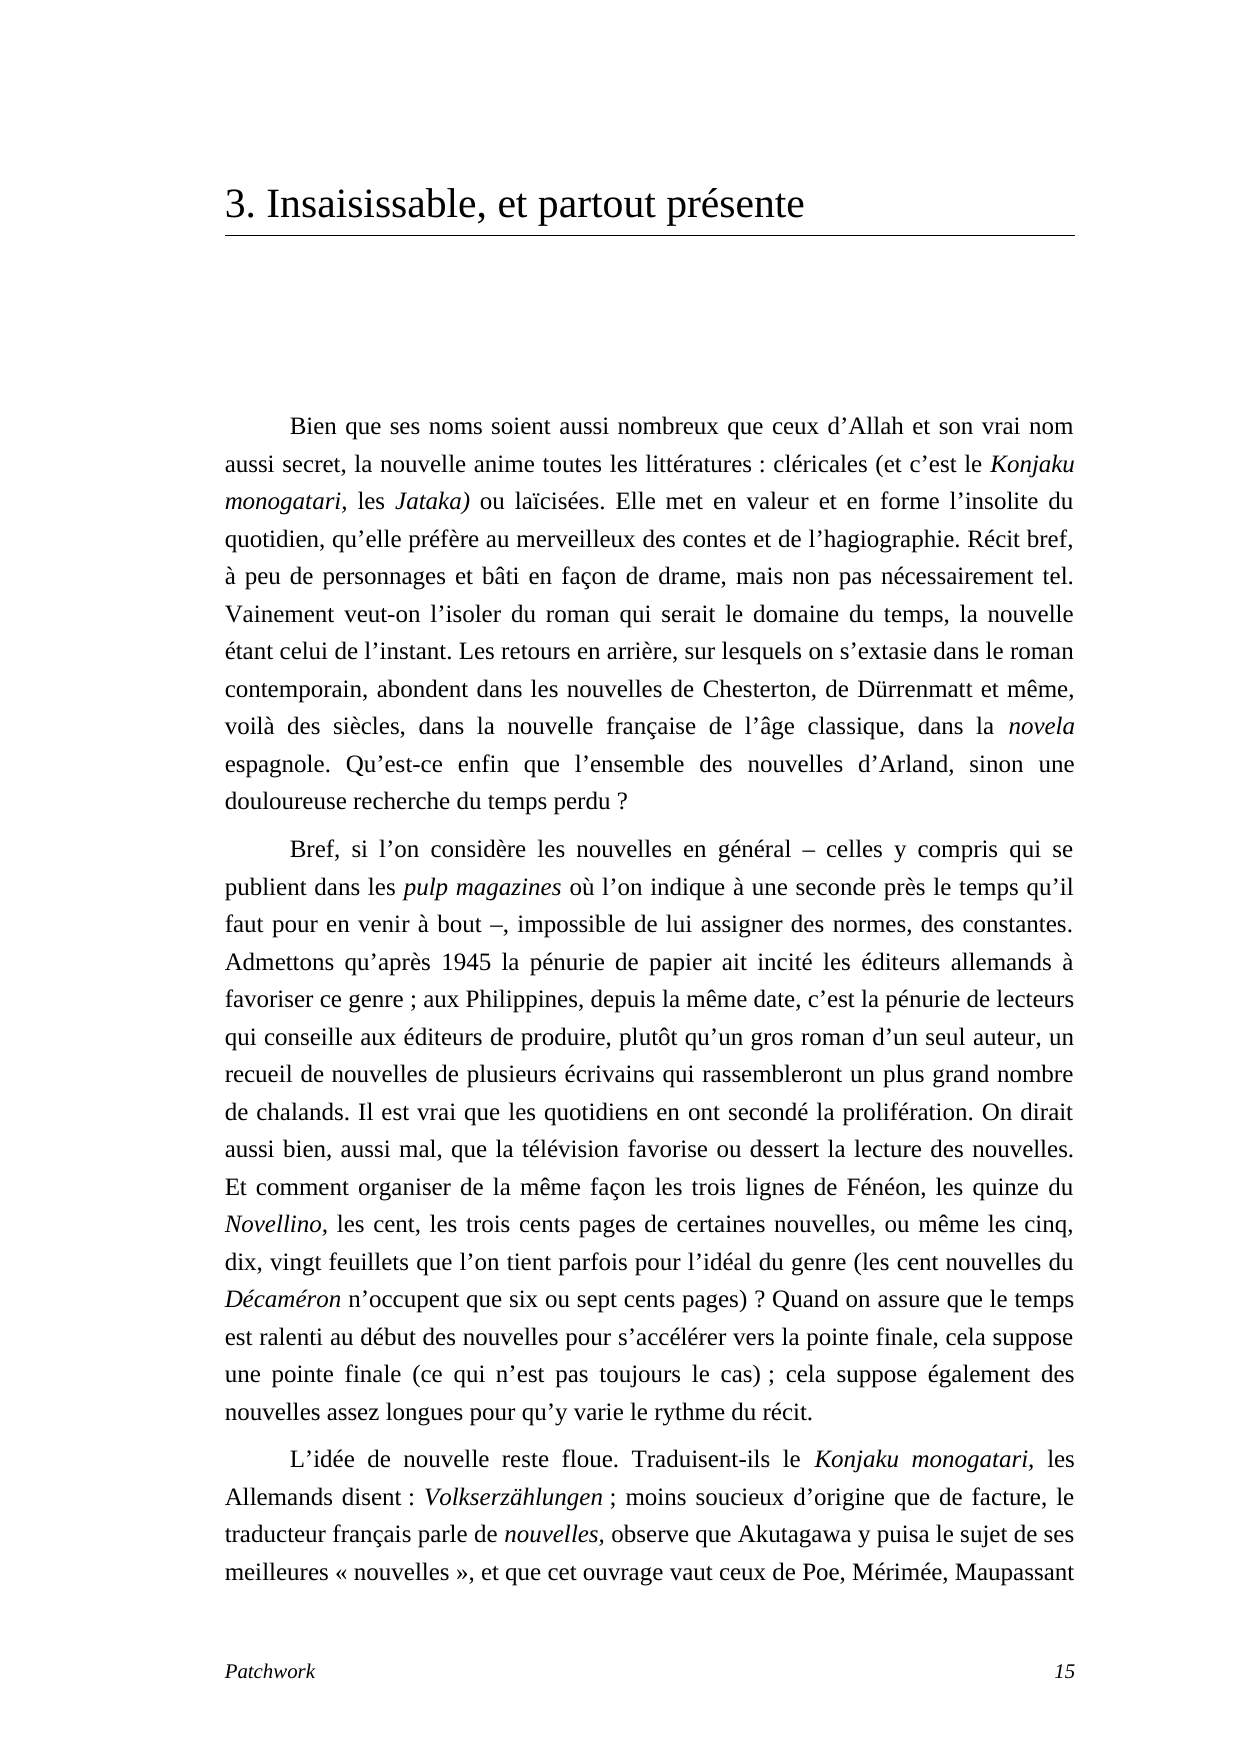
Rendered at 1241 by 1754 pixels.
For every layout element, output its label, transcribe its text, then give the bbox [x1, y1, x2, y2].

text Bref, si l’on considère les nouvelles en général – celles y compris qui se publient dans les pulp magazines où l’on indique à une seconde près le temps qu’il faut pour en venir à bout –, impossible de lui assigner des normes, des constantes. Admettons qu’après 1945 la pénurie de papier ait incité les éditeurs allemands à favoriser ce genre ; aux Philippines, depuis la même date, c’est la pénurie de lecteurs qui conseille aux éditeurs de produire, plutôt qu’un gros roman d’un seul auteur, un recueil de nouvelles de plusieurs écrivains qui rassembleront un plus grand nombre de chalands. Il est vrai que les quotidiens en ont secondé la prolifération. On dirait aussi bien, aussi mal, que la télévision favorise ou dessert la lecture des nouvelles. Et comment organiser de la même façon les trois lignes de Fénéon, les quinze du Novellino, les cent, les trois cents pages de certaines nouvelles, ou même les cinq, dix, vingt feuillets que l’on tient parfois pour l’idéal du genre (les cent nouvelles du Décaméron n’occupent que six ou sept cents pages) ? Quand on assure que le temps est ralenti au début des nouvelles pour s’accélérer vers la pointe finale, cela suppose une pointe finale (ce qui n’est pas toujours le cas) ; cela suppose également des nouvelles assez longues pour qu’y varie le rythme du récit. [224, 825, 1075, 1425]
text Bien que ses noms soient aussi nombreux que ceux d’Allah et son vrai nom aussi secret, la nouvelle anime toutes les littératures : cléricales (et c’est le Konjaku monogatari, les Jataka) ou laïcisées. Elle met en valeur et en forme l’insolite du quotidien, qu’elle préfère au merveilleux des contes et de l’hagiographie. Récit bref, à peu de personnages et bâti en façon de drame, mais non pas nécessairement tel. Vainement veut-on l’isoler du roman qui serait le domaine du temps, la nouvelle étant celui de l’instant. Les retours en arrière, sur lesquels on s’extasie dans le roman contemporain, abondent dans les nouvelles de Chesterton, de Dürrenmatt et même, voilà des siècles, dans la nouvelle française de l’âge classique, dans la novela espagnole. Qu’est-ce enfin que l’ensemble des nouvelles d’Arland, sinon une douloureuse recherche du temps perdu ? [224, 402, 1075, 815]
subtitle 3. Insaisissable, et partout présente [224, 178, 1075, 236]
